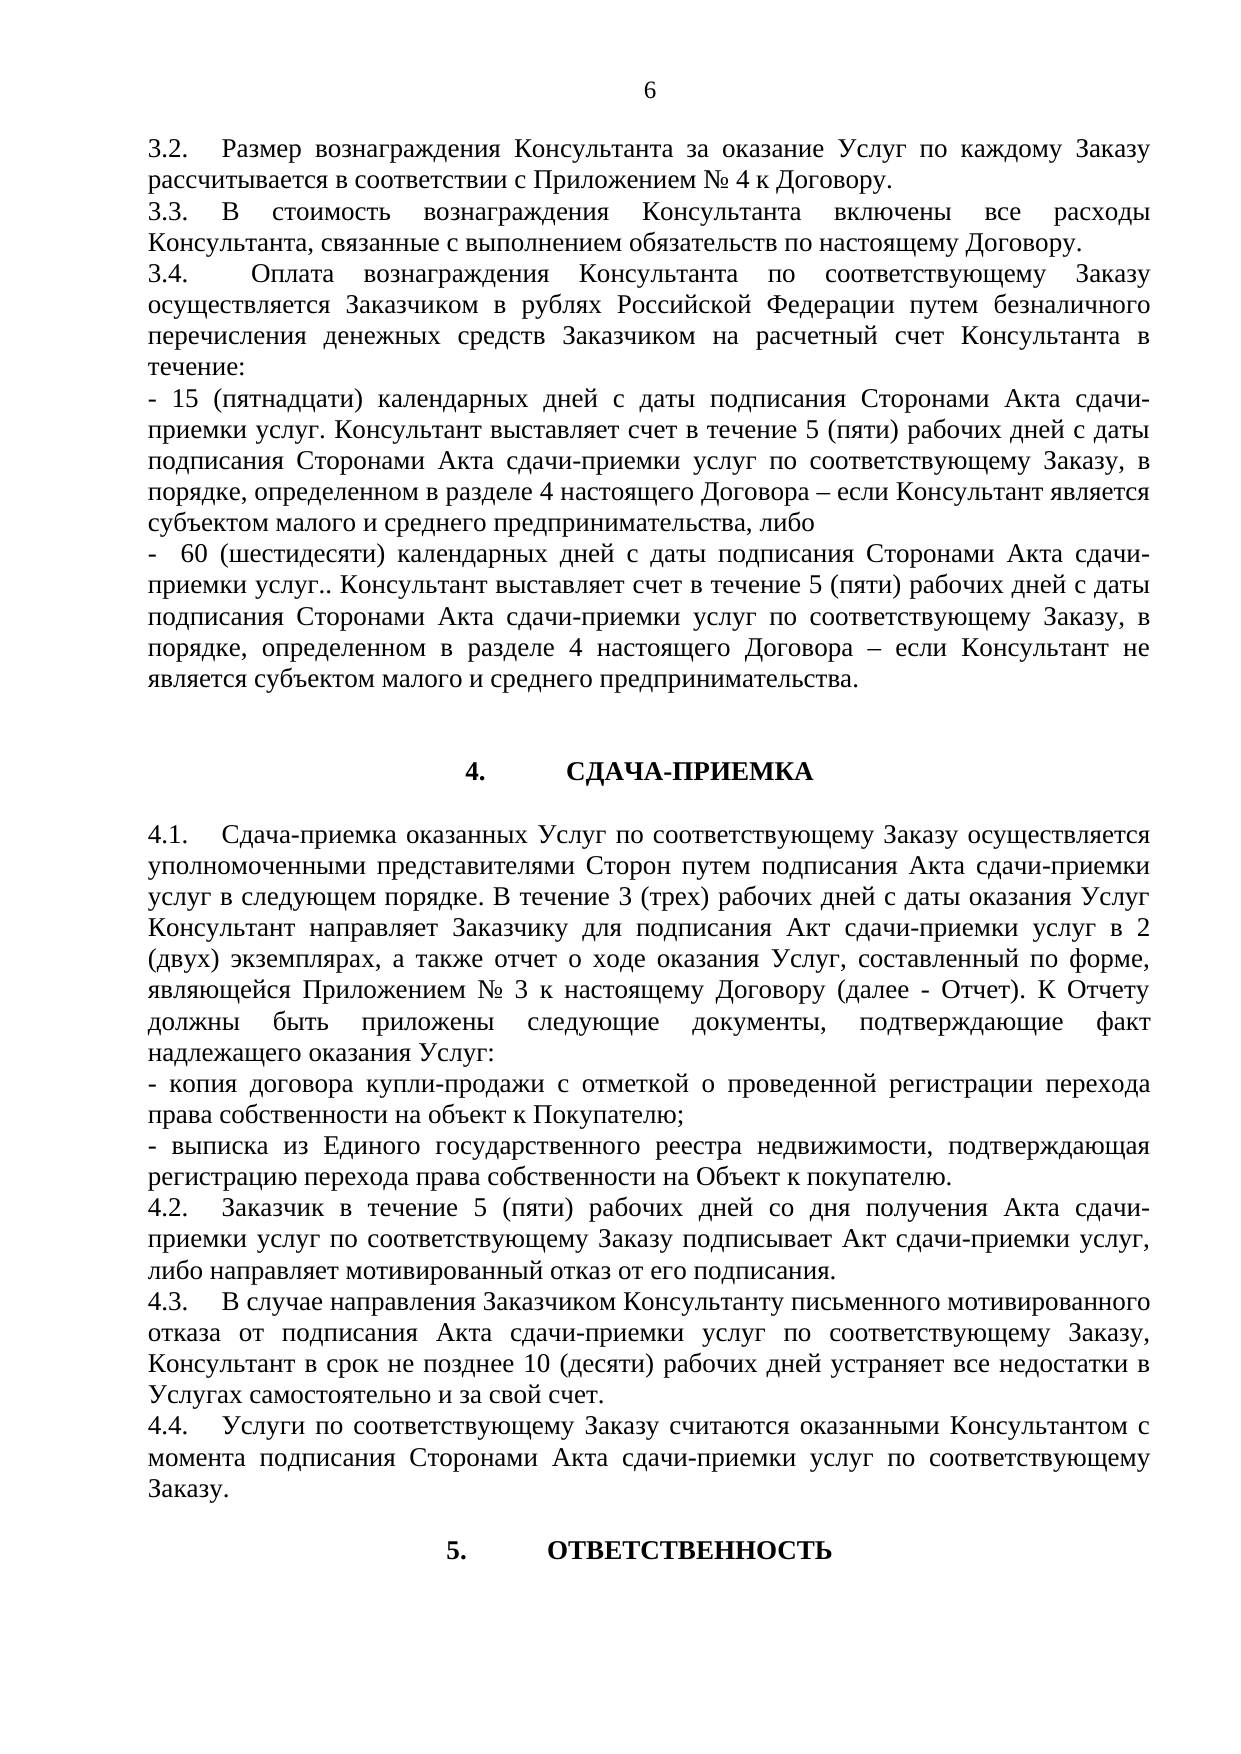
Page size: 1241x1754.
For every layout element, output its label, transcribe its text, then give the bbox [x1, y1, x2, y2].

list - выписка из Единого государственного реестра недвижимости, подтверждающая регистрацию перехода права собственности на Объект к покупателю. [148, 1129, 1152, 1191]
text В стоимость вознаграждения Консультанта включены все расходы Консультанта, связанные с выполнением обязательств по настоящему Договору. [148, 195, 1152, 257]
text Услуги по соответствующему Заказу считаются оказанными Консультантом с момента подписания Сторонами Акта сдачи-приемки услуг по соответствующему Заказу. [148, 1409, 1152, 1503]
text СДАЧА-ПРИЕМКА [148, 755, 1152, 787]
text В случае направления Заказчиком Консультанту письменного мотивированного отказа от подписания Акта сдачи-приемки услуг по соответствующему Заказу, Консультант в срок не позднее 10 (десяти) рабочих дней устраняет все недостатки в Услугах самостоятельно и за свой счет. [148, 1285, 1152, 1409]
text Заказчик в течение 5 (пяти) рабочих дней со дня получения Акта сдачи-приемки услуг по соответствующему Заказу подписывает Акт сдачи-приемки услуг, либо направляет мотивированный отказ от его подписания. [148, 1191, 1152, 1285]
text ОТВЕТСТВЕННОСТЬ [148, 1534, 1152, 1565]
list - копия договора купли-продажи с отметкой о проведенной регистрации перехода права собственности на объект к Покупателю; [148, 1067, 1152, 1129]
text Оплата вознаграждения Консультанта по соответствующему Заказу осуществляется Заказчиком в рублях Российской Федерации путем безналичного перечисления денежных средств Заказчиком на расчетный счет Консультанта в течение: [148, 257, 1152, 382]
text Размер вознаграждения Консультанта за оказание Услуг по каждому Заказу рассчитывается в соответствии с Приложением № 4 к Договору. [148, 132, 1152, 195]
text Сдача-приемка оказанных Услуг по соответствующему Заказу осуществляется уполномоченными представителями Сторон путем подписания Акта сдачи-приемки услуг в следующем порядке. В течение 3 (трех) рабочих дней с даты оказания Услуг Консультант направляет Заказчику для подписания Акт сдачи-приемки услуг в 2 (двух) экземплярах, а также отчет о ходе оказания Услуг, составленный по форме, являющейся Приложением № 3 к настоящему Договору (далее - Отчет). К Отчету должны быть приложены следующие документы, подтверждающие факт надлежащего оказания Услуг: [148, 818, 1152, 1067]
list - 15 (пятнадцати) календарных дней с даты подписания Сторонами Акта сдачи-приемки услуг. Консультант выставляет счет в течение 5 (пяти) рабочих дней с даты подписания Сторонами Акта сдачи-приемки услуг по соответствующему Заказу, в порядке, определенном в разделе 4 настоящего Договора – если Консультант является субъектом малого и среднего предпринимательства, либо [148, 382, 1152, 537]
list - 60 (шестидесяти) календарных дней с даты подписания Сторонами Акта сдачи-приемки услуг.. Консультант выставляет счет в течение 5 (пяти) рабочих дней с даты подписания Сторонами Акта сдачи-приемки услуг по соответствующему Заказу, в порядке, определенном в разделе 4 настоящего Договора – если Консультант не является субъектом малого и среднего предпринимательства. [148, 537, 1152, 693]
